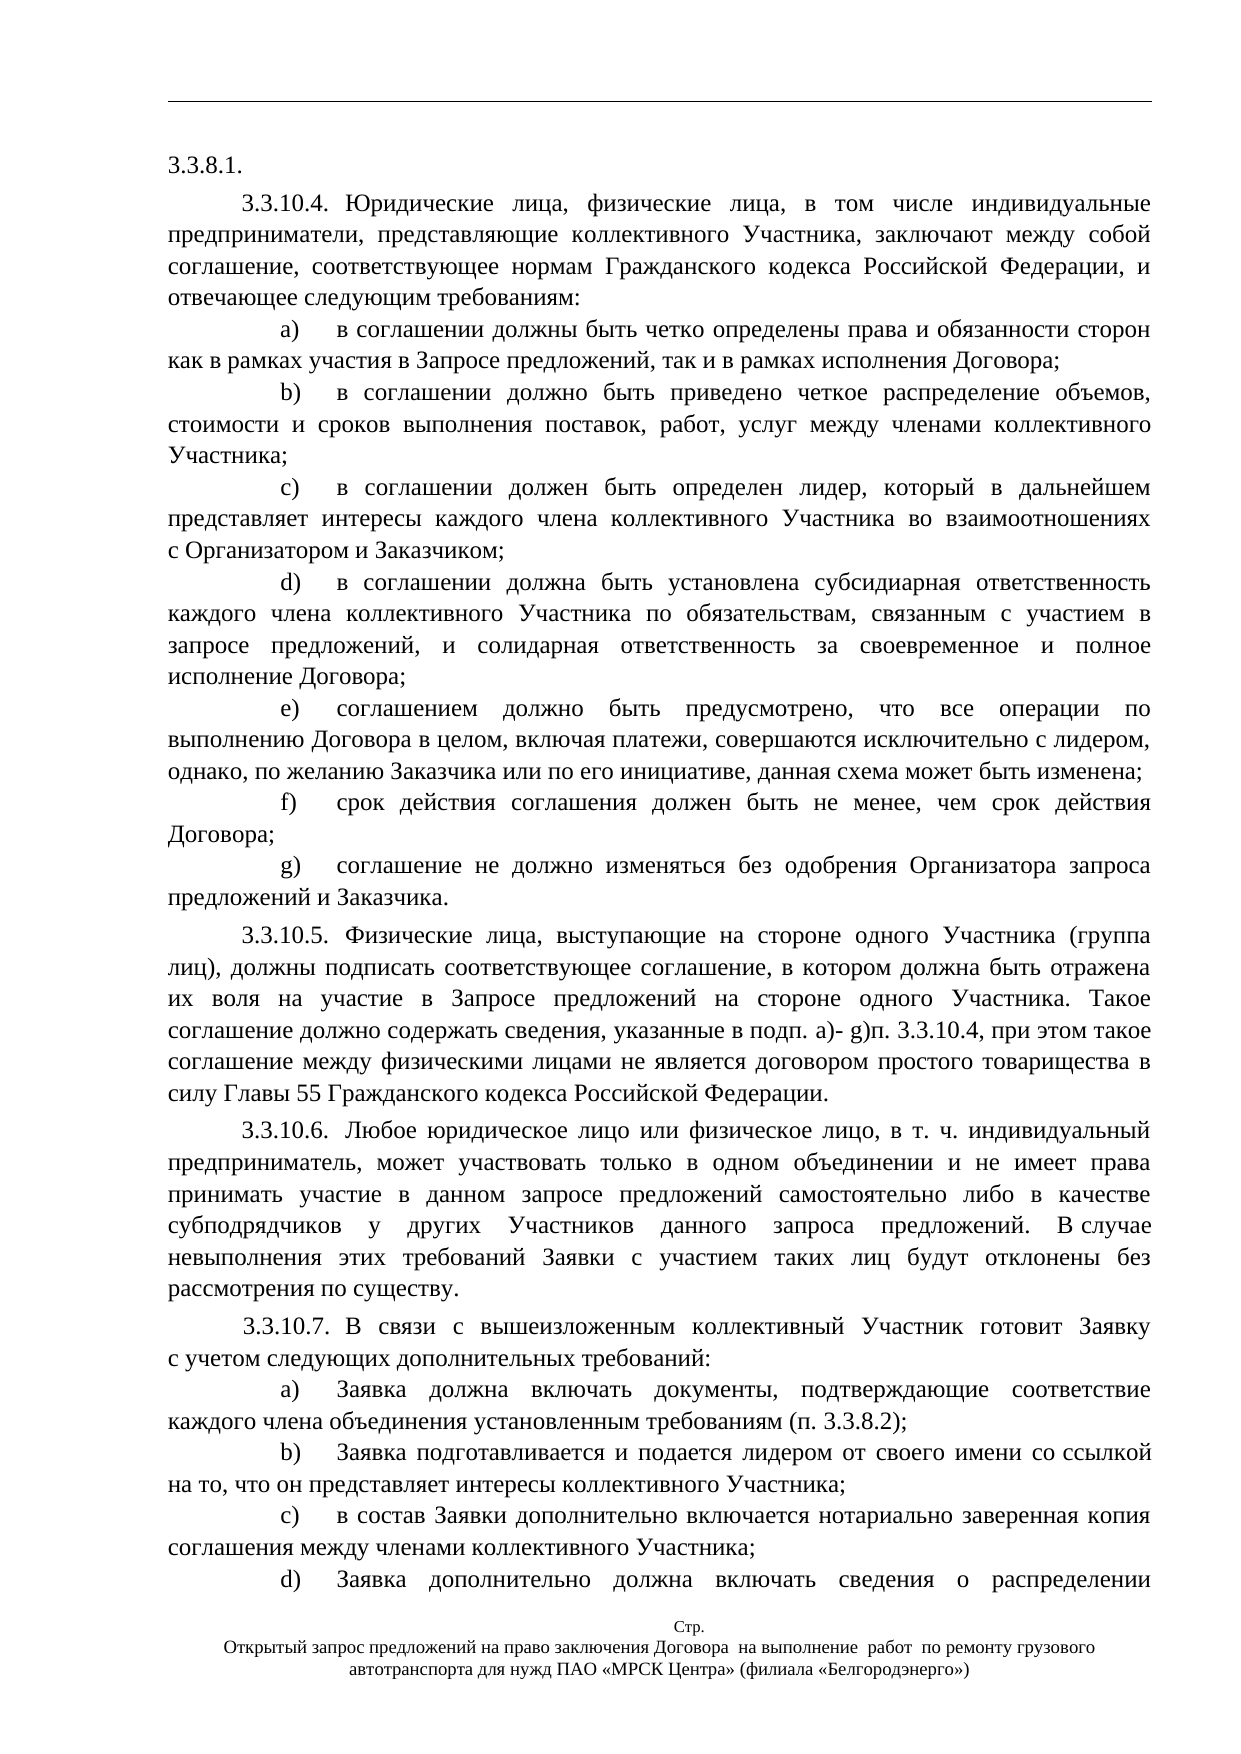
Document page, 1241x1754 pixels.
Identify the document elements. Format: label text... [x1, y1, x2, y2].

list срок действия соглашения должен быть не менее, чем срок действия Договора; [168, 787, 1152, 848]
list соглашением должно быть предусмотрено, что все операции по выполнению Договора в целом, включая платежи, совершаются исключительно с лидером, однако, по желанию Заказчика или по его инициативе, данная схема может быть изменена; [168, 693, 1152, 785]
list в соглашении должно быть приведено четкое распределение объемов, стоимости и сроков выполнения поставок, работ, услуг между членами коллективного Участника; [168, 377, 1152, 469]
list в состав Заявки дополнительно включается нотариально заверенная копия соглашения между членами коллективного Участника; [168, 1501, 1152, 1561]
list Любое юридическое лицо или физическое лицо, в т. ч. индивидуальный предприниматель, может участвовать только в одном объединении и не имеет права принимать участие в данном запросе предложений самостоятельно либо в качестве субподрядчиков у других Участников данного запроса предложений. В случае невыполнения этих требований Заявки с участием таких лиц будут отклонены без рассмотрения по существу. [168, 1116, 1152, 1302]
list Заявка подготавливается и подается лидером от своего имени со ссылкой на то, что он представляет интересы коллективного Участника; [168, 1437, 1152, 1498]
list в соглашении должен быть определен лидер, который в дальнейшем представляет интересы каждого члена коллективного Участника во взаимоотношениях с Организатором и Заказчиком; [168, 472, 1152, 564]
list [168, 150, 1152, 179]
list В связи с вышеизложенным коллективный Участник готовит Заявку с учетом следующих дополнительных требований: [168, 1311, 1152, 1372]
list соглашение не должно изменяться без одобрения Организатора запроса предложений и Заказчика. [168, 851, 1152, 911]
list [168, 1564, 1152, 1592]
list в соглашении должна быть установлена субсидиарная ответственность каждого члена коллективного Участника по обязательствам, связанным с участием в запросе предложений, и солидарная ответственность за своевременное и полное исполнение Договора; [168, 567, 1152, 690]
list Юридические лица, физические лица, в том числе индивидуальные предприниматели, представляющие коллективного Участника, заключают между собой соглашение, соответствующее нормам Гражданского кодекса Российской Федерации, и отвечающее следующим требованиям: [168, 188, 1152, 311]
list в соглашении должны быть четко определены права и обязанности сторон как в рамках участия в Запросе предложений, так и в рамках исполнения Договора; [168, 314, 1152, 374]
list Заявка должна включать документы, подтверждающие соответствие каждого члена объединения установленным требованиям (п. 3.3.8.2); [168, 1374, 1152, 1435]
